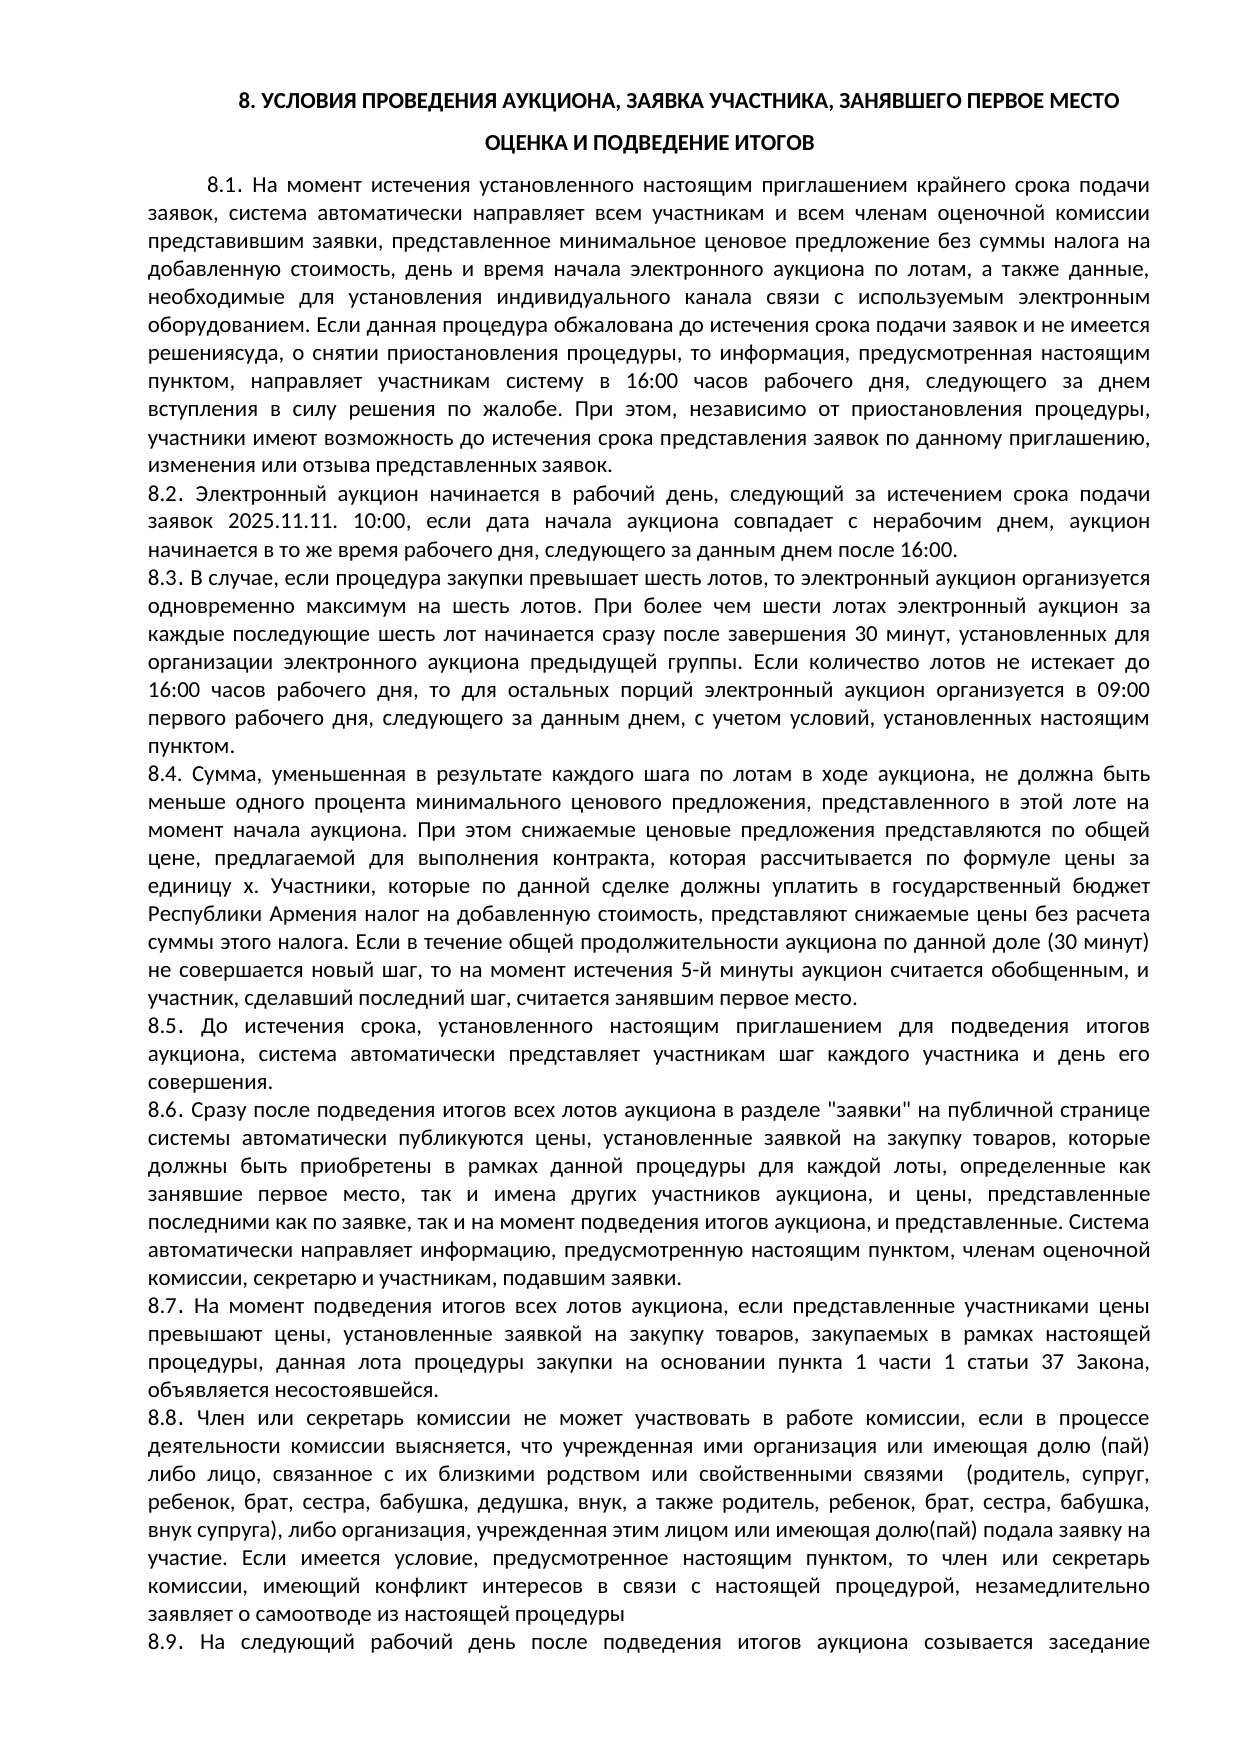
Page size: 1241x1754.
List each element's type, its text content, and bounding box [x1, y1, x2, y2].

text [148, 1627, 1152, 1656]
text 8.1․ На момент истечения установленного настоящим приглашением крайнего срока подачи заявок, система автоматически направляет всем участникам и всем членам оценочной комиссии представившим заявки, представленное минимальное ценовое предложение без суммы налога на добавленную стоимость, день и время начала электронного аукциона по лотам, а также данные, необходимые для установления индивидуального канала связи с используемым электронным оборудованием. Если данная процедура обжалована до истечения срока подачи заявок и не имеется решениясуда, о снятии приостановления процедуры, то информация, предусмотренная настоящим пунктом, направляет участникам систему в 16:00 часов рабочего дня, следующего за днем вступления в силу решения по жалобе. При этом, независимо от приостановления процедуры, участники имеют возможность до истечения срока представления заявок по данному приглашению, изменения или отзыва представленных заявок. [148, 170, 1152, 479]
text 8.3․ В случае, если процедура закупки превышает шесть лотов, то электронный аукцион организуется одновременно максимум на шесть лотов. При более чем шести лотах электронный аукцион за каждые последующие шесть лот начинается сразу после завершения 30 минут, установленных для организации электронного аукциона предыдущей группы. Если количество лотов не истекает до 16:00 часов рабочего дня, то для остальных порций электронный аукцион организуется в 09:00 первого рабочего дня, следующего за данным днем, с учетом условий, установленных настоящим пунктом. [148, 563, 1152, 759]
text 8.2․ Электронный аукцион начинается в рабочий день, следующий за истечением срока подачи заявок 2025.11.11. 10:00 , если дата начала аукциона совпадает с нерабочим днем, аукцион начинается в то же время рабочего дня, следующего за данным днем после 16:00. [148, 479, 1152, 563]
text 8.5․ До истечения срока, установленного настоящим приглашением для подведения итогов аукциона, система автоматически представляет участникам шаг каждого участника и день его совершения. [148, 1011, 1152, 1095]
text 8.6․ Сразу после подведения итогов всех лотов аукциона в разделе "заявки" на публичной странице системы автоматически публикуются цены, установленные заявкой на закупку товаров, которые должны быть приобретены в рамках данной процедуры для каждой лоты, определенные как занявшие первое место, так и имена других участников аукциона, и цены, представленные последними как по заявке, так и на момент подведения итогов аукциона, и представленные. Система автоматически направляет информацию, предусмотренную настоящим пунктом, членам оценочной комиссии, секретарю и участникам, подавшим заявки. [148, 1095, 1152, 1291]
text 8.4. Сумма, уменьшенная в результате каждого шага по лотам в ходе аукциона, не должна быть меньше одного процента минимального ценового предложения, представленного в этой лоте на момент начала аукциона. При этом снижаемые ценовые предложения представляются по общей цене, предлагаемой для выполнения контракта, которая рассчитывается по формуле цены за единицу x. Участники, которые по данной сделке должны уплатить в государственный бюджет Республики Армения налог на добавленную стоимость, представляют снижаемые цены без расчета суммы этого налога. Если в течение общей продолжительности аукциона по данной доле (30 минут) не совершается новый шаг, то на момент истечения 5-й минуты аукцион считается обобщенным, и участник, сделавший последний шаг, считается занявшим первое место. [148, 759, 1152, 1011]
text 8.7․ На момент подведения итогов всех лотов аукциона, если представленные участниками цены превышают цены, установленные заявкой на закупку товаров, закупаемых в рамках настоящей процедуры, данная лота процедуры закупки на основании пункта 1 части 1 статьи 37 Закона, объявляется несостоявшейся. [148, 1291, 1152, 1403]
text 8.8․ Член или секретарь комиссии не может участвовать в работе комиссии, если в процессе деятельности комиссии выясняется, что учрежденная ими организация или имеющая долю (пай) либо лицо, связанное с их близкими родством или свойственными связями (родитель, супруг, ребенок, брат, сестра, бабушка, дедушка, внук, а также родитель, ребенок, брат, сестра, бабушка, внук супруга), либо организация, учрежденная этим лицом или имеющая долю(пай) подала заявку на участие. Если имеется условие, предусмотренное настоящим пунктом, то член или секретарь комиссии, имеющий конфликт интересов в связи с настоящей процедурой, незамедлительно заявляет о самоотводе из настоящей процедуры [148, 1403, 1152, 1627]
text 8. УСЛОВИЯ ПРОВЕДЕНИЯ АУКЦИОНА, ЗАЯВКА УЧАСТНИКА, ЗАНЯВШЕГО ПЕРВОЕ МЕСТО ОЦЕНКА И ПОДВЕДЕНИЕ ИТОГОВ [148, 86, 1152, 156]
